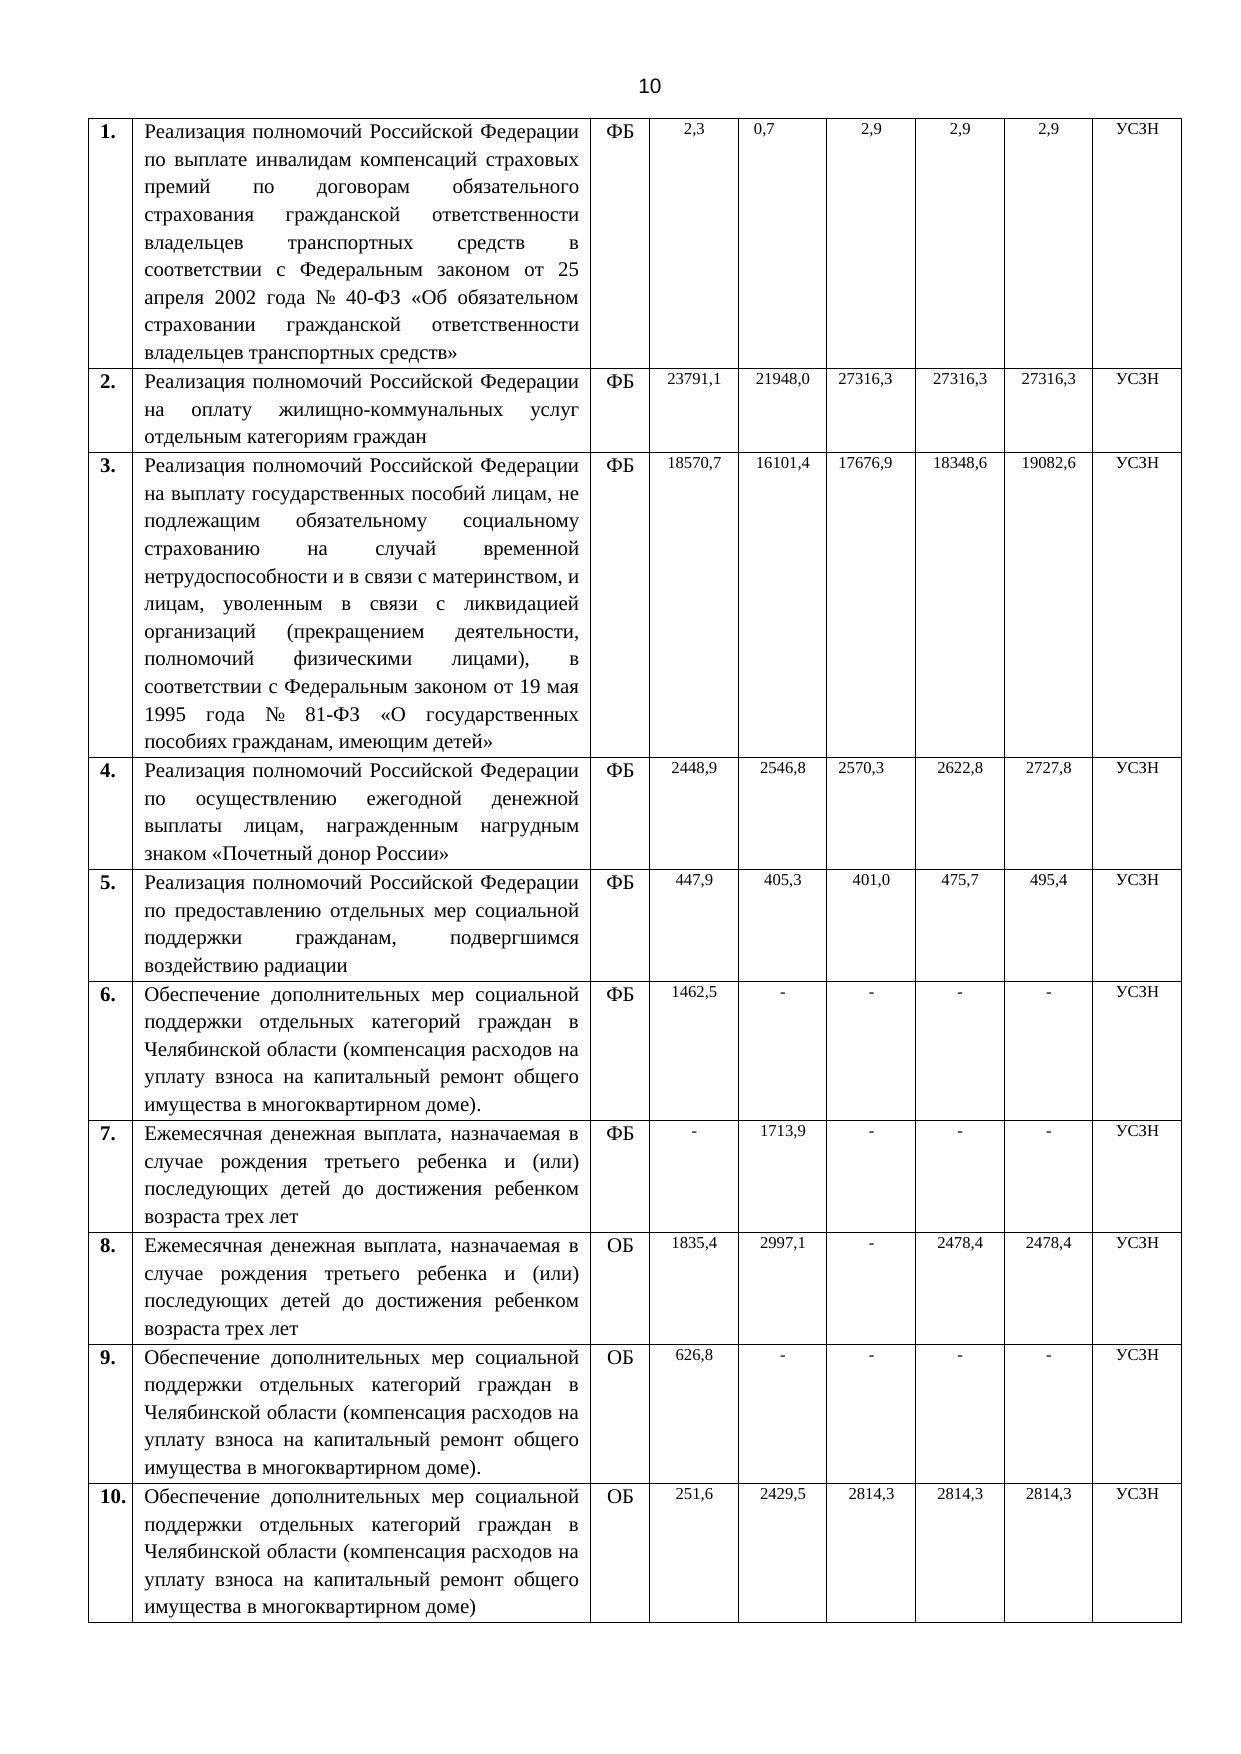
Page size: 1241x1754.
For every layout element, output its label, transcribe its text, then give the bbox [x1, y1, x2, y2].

table_cell Ежемесячная денежная выплата, назначаемая в случае рождения третьего ребенка и (или) последующих детей до достижения ребенком возраста трех лет [133, 1233, 590, 1343]
table_cell УСЗН [1093, 119, 1181, 368]
table_cell [89, 1233, 132, 1343]
table_cell - [916, 982, 1004, 1120]
table_cell 16101,4 [739, 453, 826, 757]
table_cell [89, 1121, 132, 1232]
table_cell 21948,0 [739, 369, 826, 452]
table_cell 2,9 [827, 119, 915, 368]
table_cell ФБ [591, 758, 649, 869]
table_cell 2814,3 [916, 1484, 1004, 1622]
table_cell Обеспечение дополнительных мер социальной поддержки отдельных категорий граждан в Челябинской области (компенсация расходов на уплату взноса на капитальный ремонт общего имущества в многоквартирном доме) [133, 1484, 590, 1622]
table_cell [89, 453, 132, 757]
table_cell 2448,9 [650, 758, 738, 869]
table_cell 17676,9 [827, 453, 915, 757]
table_cell 2997,1 [739, 1233, 826, 1343]
table_cell ОБ [591, 1484, 649, 1622]
table_cell Реализация полномочий Российской Федерации по предоставлению отдельных мер социальной поддержки гражданам, подвергшимся воздействию радиации [133, 870, 590, 981]
table_cell УСЗН [1093, 1121, 1181, 1232]
table_cell 1835,4 [650, 1233, 738, 1343]
table_cell ОБ [591, 1233, 649, 1343]
table_cell 475,7 [916, 870, 1004, 981]
table_cell - [827, 1121, 915, 1232]
table_cell 18570,7 [650, 453, 738, 757]
table_cell 2814,3 [1005, 1484, 1092, 1622]
table_cell [89, 870, 132, 981]
table_cell УСЗН [1093, 1345, 1181, 1483]
table_cell 18348,6 [916, 453, 1004, 757]
table_cell ФБ [591, 870, 649, 981]
table_cell [89, 758, 132, 869]
table_cell - [1005, 1121, 1092, 1232]
table_cell 495,4 [1005, 870, 1092, 981]
table_cell 27316,3 [827, 369, 915, 452]
table_cell УСЗН [1093, 369, 1181, 452]
table_cell УСЗН [1093, 1484, 1181, 1622]
table_cell [89, 1345, 132, 1483]
table_cell Реализация полномочий Российской Федерации на оплату жилищно-коммунальных услуг отдельным категориям граждан [133, 369, 590, 452]
table_cell [89, 119, 132, 368]
table_cell 19082,6 [1005, 453, 1092, 757]
table_cell [89, 369, 132, 452]
table_cell 27316,3 [916, 369, 1004, 452]
table_cell 0,7 [739, 119, 826, 368]
table_cell 1462,5 [650, 982, 738, 1120]
table_cell - [916, 1121, 1004, 1232]
table_cell ОБ [591, 1345, 649, 1483]
table_cell Реализация полномочий Российской Федерации по осуществлению ежегодной денежной выплаты лицам, награжденным нагрудным знаком «Почетный донор России» [133, 758, 590, 869]
table_cell УСЗН [1093, 870, 1181, 981]
table_cell 447,9 [650, 870, 738, 981]
table_cell УСЗН [1093, 1233, 1181, 1343]
table_cell Реализация полномочий Российской Федерации на выплату государственных пособий лицам, не подлежащим обязательному социальному страхованию на случай временной нетрудоспособности и в связи с материнством, и лицам, уволенным в связи с ликвидацией организаций (прекращением деятельности, полномочий физическими лицами), в соответствии с Федеральным законом от 19 мая 1995 года № 81-ФЗ «О государственных пособиях гражданам, имеющим детей» [133, 453, 590, 757]
table_cell 2478,4 [1005, 1233, 1092, 1343]
table_cell 2,9 [1005, 119, 1092, 368]
table_cell ФБ [591, 453, 649, 757]
table_cell 27316,3 [1005, 369, 1092, 452]
table_cell УСЗН [1093, 453, 1181, 757]
table_cell Реализация полномочий Российской Федерации по выплате инвалидам компенсаций страховых премий по договорам обязательного страхования гражданской ответственности владельцев транспортных средств в соответствии с Федеральным законом от 25 апреля 2002 года № 40-ФЗ «Об обязательном страховании гражданской ответственности владельцев транспортных средств» [133, 119, 590, 368]
table_cell 2622,8 [916, 758, 1004, 869]
table_cell 23791,1 [650, 369, 738, 452]
table_cell ФБ [591, 1121, 649, 1232]
table_cell 626,8 [650, 1345, 738, 1483]
table_cell 401,0 [827, 870, 915, 981]
table_cell 251,6 [650, 1484, 738, 1622]
table_cell - [739, 982, 826, 1120]
table_cell 2570,3 [827, 758, 915, 869]
table_cell 2,9 [916, 119, 1004, 368]
table_cell - [916, 1345, 1004, 1483]
table_cell ФБ [591, 119, 649, 368]
table_cell Обеспечение дополнительных мер социальной поддержки отдельных категорий граждан в Челябинской области (компенсация расходов на уплату взноса на капитальный ремонт общего имущества в многоквартирном доме). [133, 1345, 590, 1483]
table_cell - [650, 1121, 738, 1232]
table_cell 2546,8 [739, 758, 826, 869]
table_cell УСЗН [1093, 758, 1181, 869]
table_cell Обеспечение дополнительных мер социальной поддержки отдельных категорий граждан в Челябинской области (компенсация расходов на уплату взноса на капитальный ремонт общего имущества в многоквартирном доме). [133, 982, 590, 1120]
table_cell 2429,5 [739, 1484, 826, 1622]
table_cell 405,3 [739, 870, 826, 981]
table_cell 2478,4 [916, 1233, 1004, 1343]
table_cell - [827, 982, 915, 1120]
table_cell 2727,8 [1005, 758, 1092, 869]
table_cell - [1005, 1345, 1092, 1483]
table_cell 2814,3 [827, 1484, 915, 1622]
table_cell [89, 982, 132, 1120]
table_cell 2,3 [650, 119, 738, 368]
table_cell ФБ [591, 982, 649, 1120]
table_cell - [827, 1345, 915, 1483]
table_cell 1713,9 [739, 1121, 826, 1232]
table_cell [89, 1484, 132, 1622]
table_cell УСЗН [1093, 982, 1181, 1120]
table_cell - [827, 1233, 915, 1343]
table_cell Ежемесячная денежная выплата, назначаемая в случае рождения третьего ребенка и (или) последующих детей до достижения ребенком возраста трех лет [133, 1121, 590, 1232]
table_cell - [739, 1345, 826, 1483]
table_cell - [1005, 982, 1092, 1120]
table_cell ФБ [591, 369, 649, 452]
